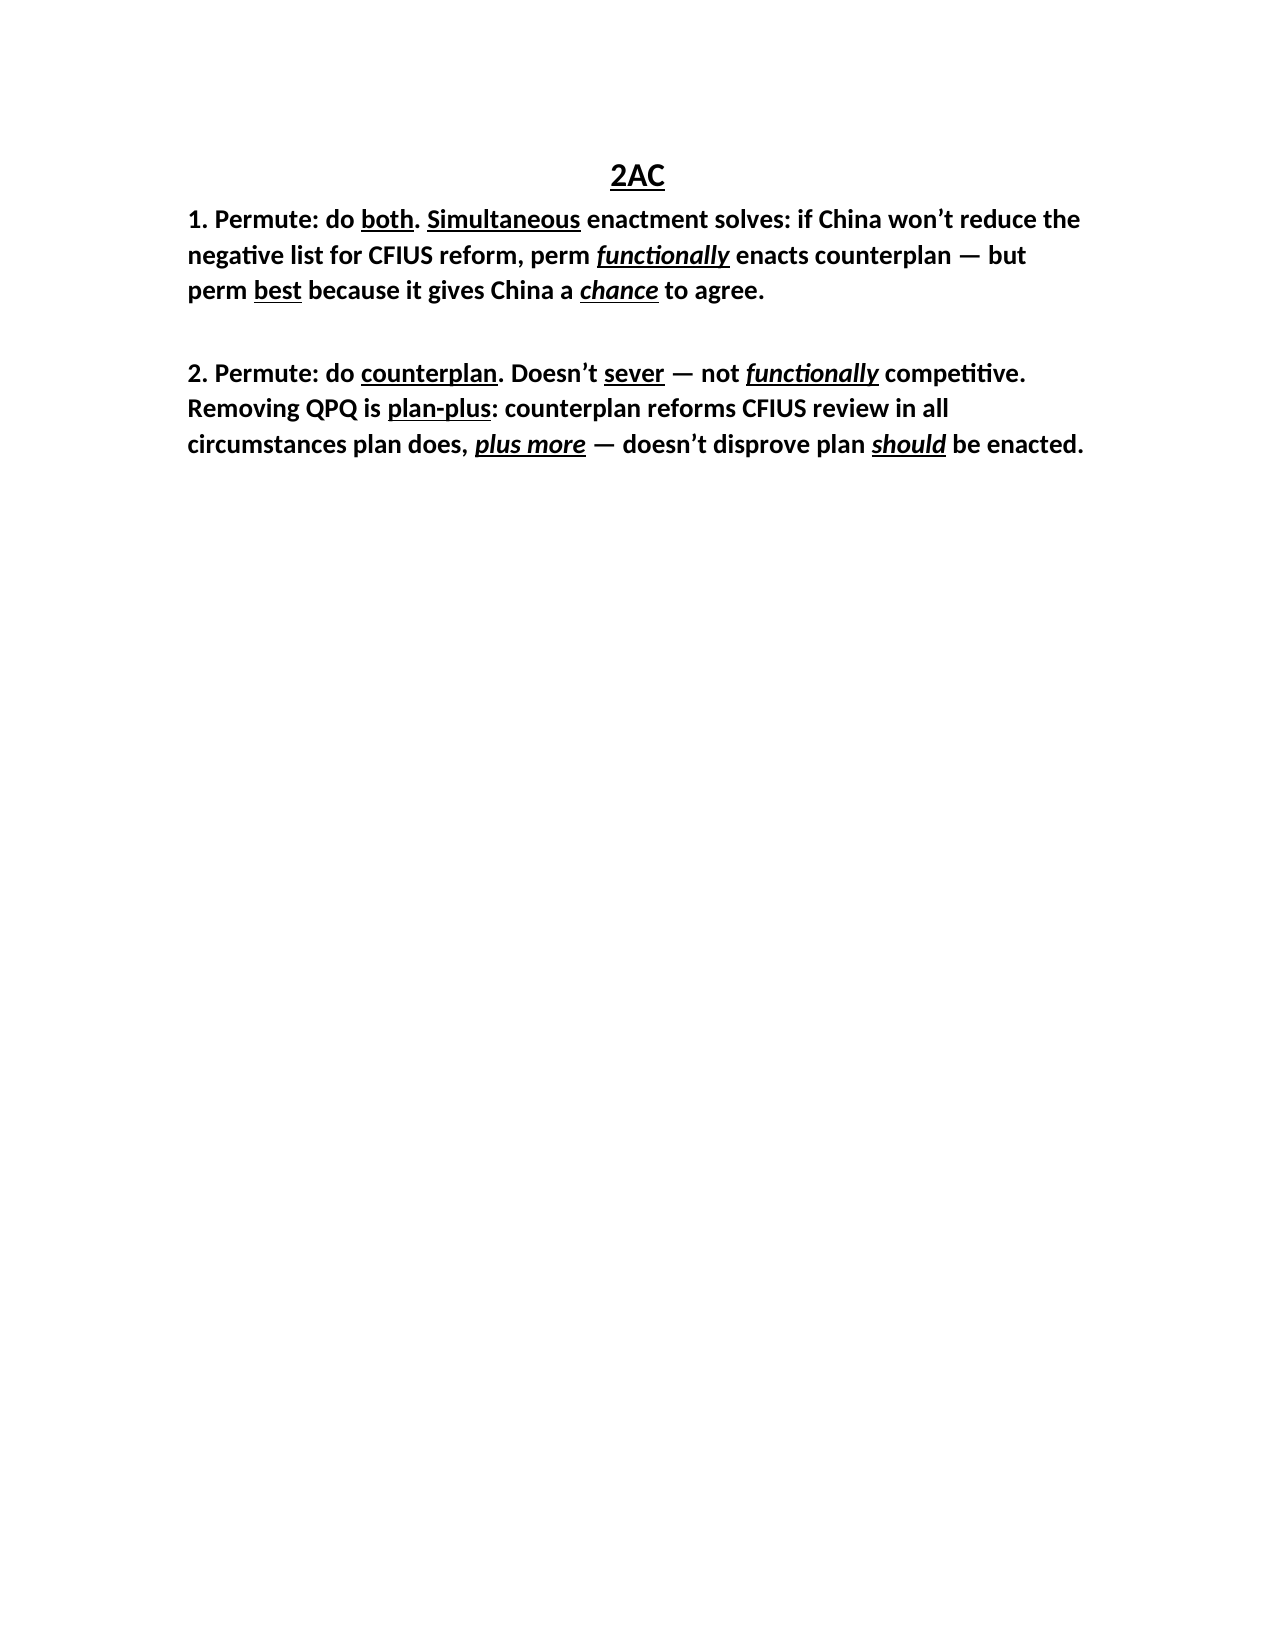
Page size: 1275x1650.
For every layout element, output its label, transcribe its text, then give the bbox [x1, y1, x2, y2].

subtitle 2AC [187, 154, 1087, 195]
subtitle 2. Permute: do counterplan. Doesn’t sever — not functionally competitive. Removing QPQ is plan-plus: counterplan reforms CFIUS review in all circumstances plan does, plus more — doesn’t disprove plan should be enacted. [187, 356, 1087, 460]
subtitle 1. Permute: do both. Simultaneous enactment solves: if China won’t reduce the negative list for CFIUS reform, perm functionally enacts counterplan — but perm best because it gives China a chance to agree. [187, 202, 1087, 307]
